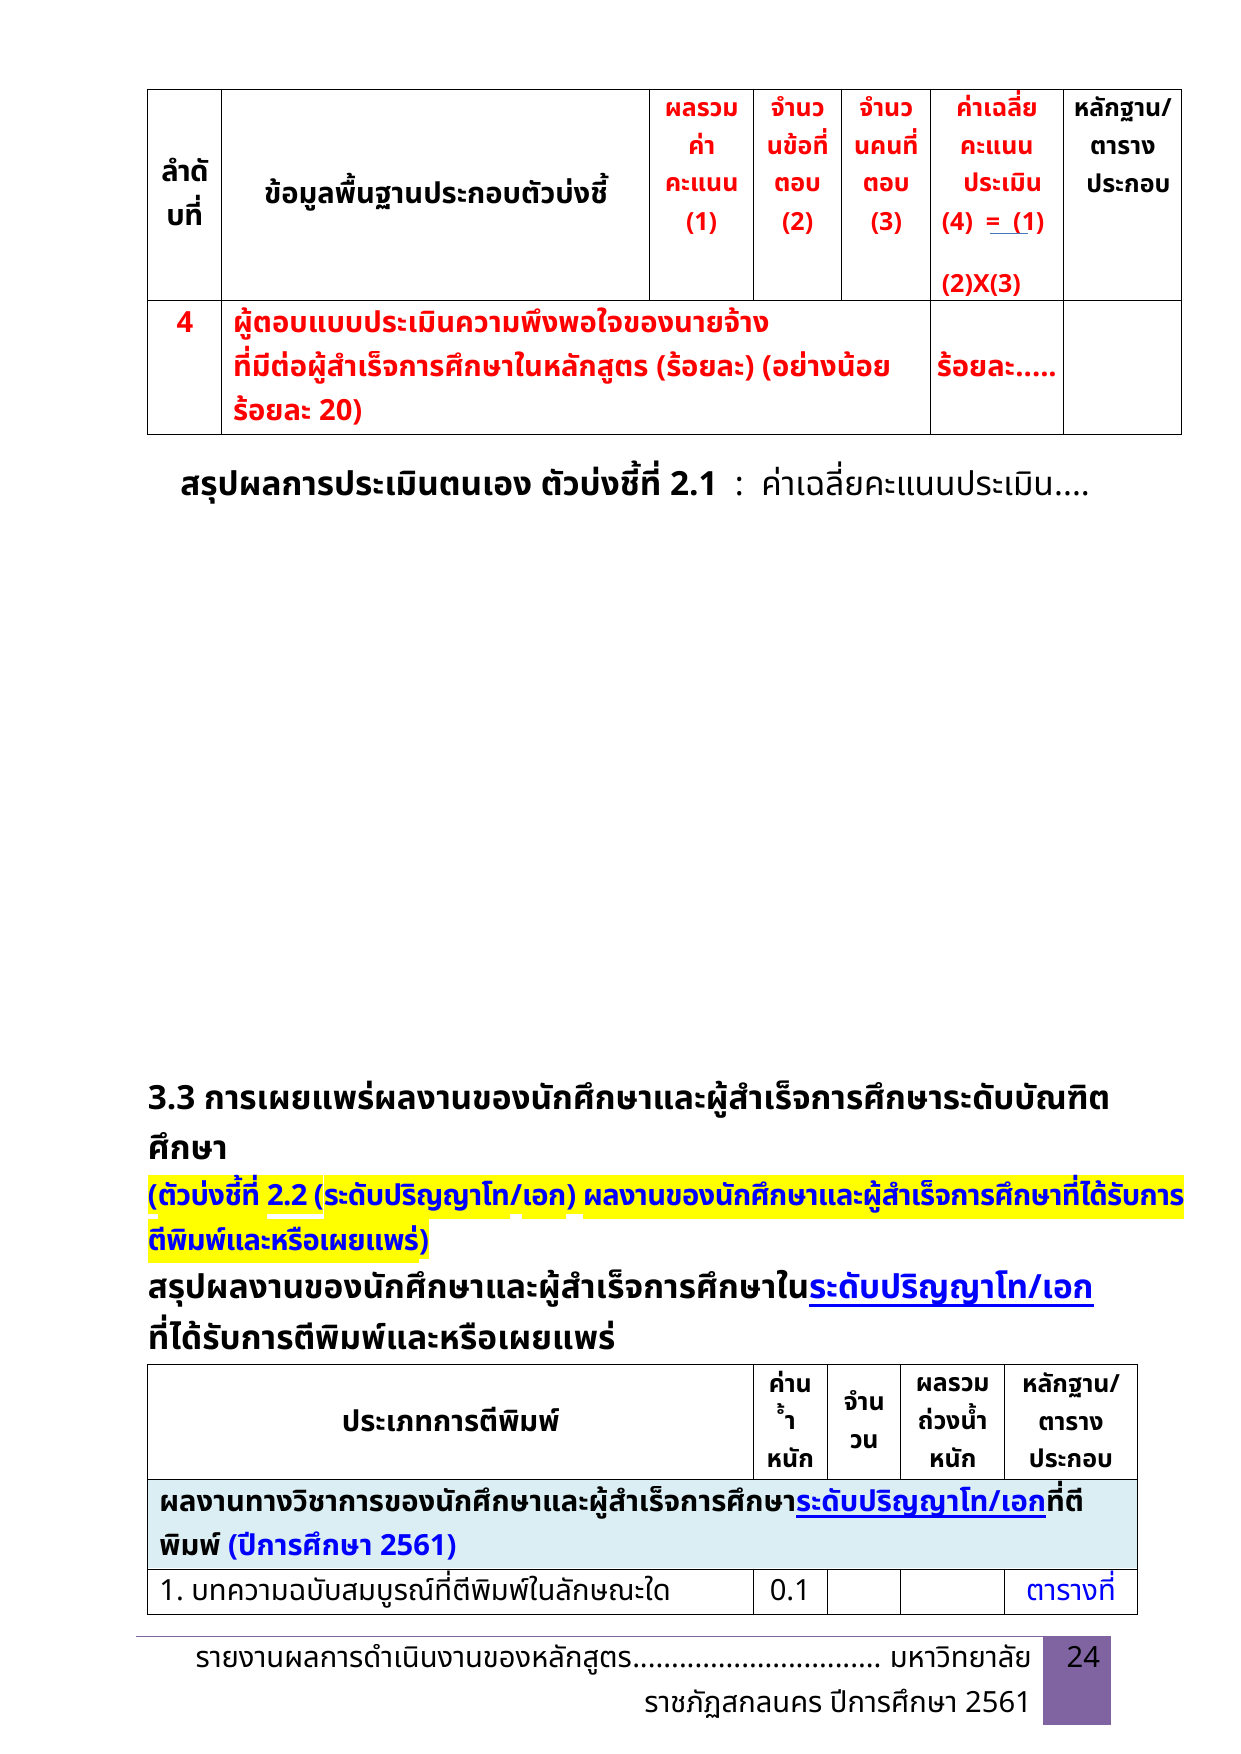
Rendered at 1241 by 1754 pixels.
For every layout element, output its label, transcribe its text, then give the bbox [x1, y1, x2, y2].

table_header ลำดับที่ [148, 90, 221, 300]
table_cell [1064, 301, 1181, 434]
table_header หลักฐาน/ ตารางประกอบ [1005, 1365, 1137, 1479]
table_header จำนวนข้อที่ตอบ (2) [754, 90, 841, 300]
text 3.3 การเผยแพร่ผลงานของนักศึกษาและผู้สำเร็จการศึกษาระดับบัณฑิตศึกษา [148, 1074, 1152, 1175]
table_header ผลรวมถ่วงน้ำหนัก [901, 1365, 1004, 1479]
table_header จำนวน [828, 1365, 900, 1479]
text (ตัวบ่งชี้ที่ 2.2 (ระดับปริญญาโท/เอก) ผลงานของนักศึกษาและผู้สำเร็จการศึกษาที่ได้รับการตีพิมพ์และหรือเผยแพร่) [419, 1175, 1196, 1263]
table_cell ผลงานทางวิชาการของนักศึกษาและผู้สำเร็จการศึกษาระดับปริญญาโท/เอกที่ตีพิมพ์ (ปีการศึกษา 2561) [148, 1480, 1137, 1568]
table_cell [901, 1570, 1004, 1614]
table_cell [828, 1570, 900, 1614]
text สรุปผลการประเมินตนเอง ตัวบ่งชี้ที่ 2.1 : ค่าเฉลี่ยคะแนนประเมิน.... [148, 460, 1122, 510]
table_cell ร้อยละ..... [931, 301, 1063, 434]
table_header ค่าน้ำหนัก [754, 1365, 827, 1479]
table_header ค่าเฉลี่ย คะแนนประเมิน (4) = (1) (2)X(3) [931, 90, 1063, 300]
table_cell 4 [148, 301, 221, 434]
table_header ประเภทการตีพิมพ์ [148, 1365, 753, 1479]
table_cell 0.10 [754, 1570, 827, 1614]
table_header ข้อมูลพื้นฐานประกอบตัวบ่งชี้ [222, 90, 649, 300]
table_header ผลรวม ค่าคะแนน (1) [650, 90, 753, 300]
table_header จำนวนคนที่ตอบ (3) [842, 90, 930, 300]
table_cell ตารางที่ 2.2-1 [1005, 1570, 1137, 1614]
table_header หลักฐาน/ ตารางประกอบ [1064, 90, 1181, 300]
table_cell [148, 1570, 753, 1614]
text สรุปผลงานของนักศึกษาและผู้สำเร็จการศึกษาในระดับปริญญาโท/เอก ที่ได้รับการตีพิมพ์และหรือเผยแพร่ [148, 1263, 1122, 1364]
table_cell ผู้ตอบแบบประเมินความพึงพอใจของนายจ้าง ที่มีต่อผู้สำเร็จการศึกษาในหลักสูตร (ร้อยละ) (อย่างน้อยร้อยละ 20) [222, 301, 930, 434]
